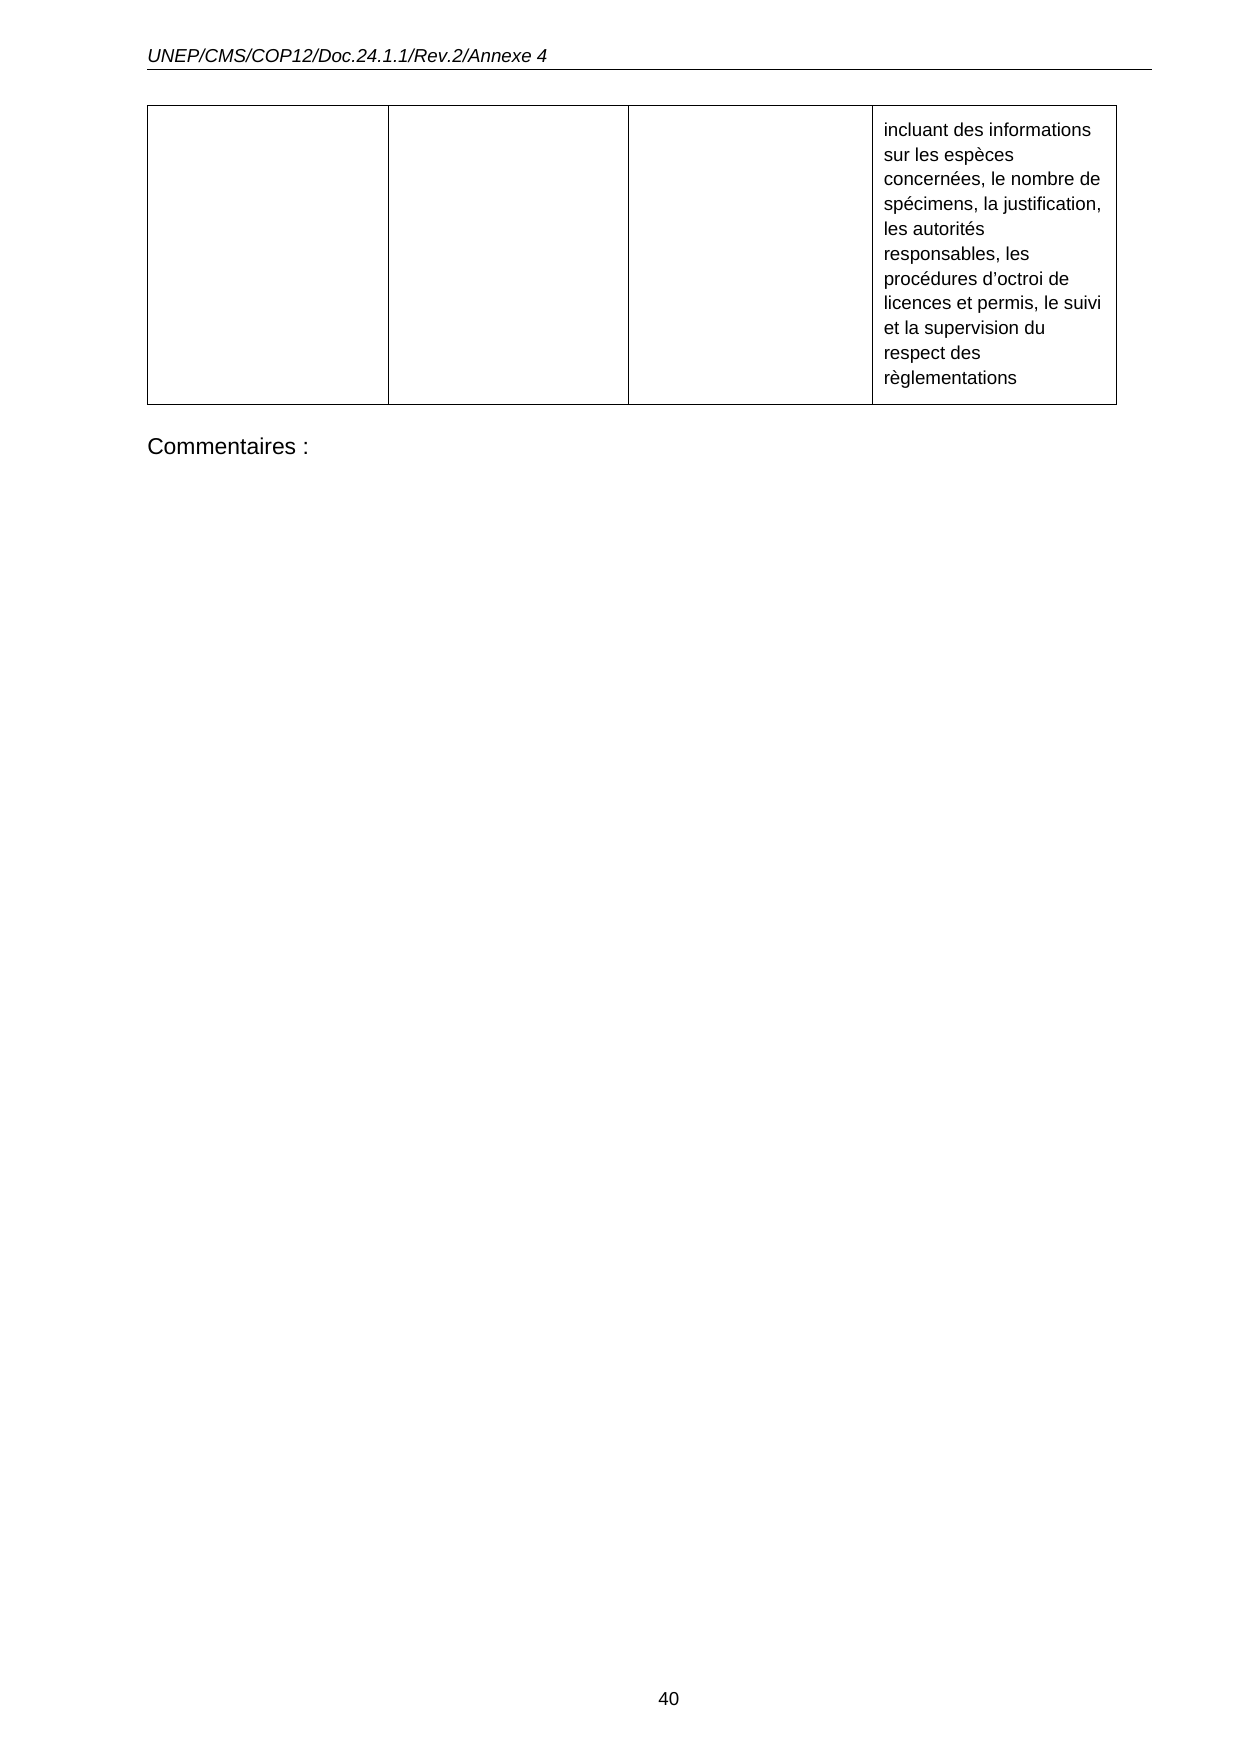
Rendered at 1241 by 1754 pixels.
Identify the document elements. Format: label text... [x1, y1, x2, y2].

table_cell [148, 106, 388, 404]
text Commentaires : [147, 433, 1152, 459]
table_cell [873, 106, 1116, 404]
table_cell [389, 106, 628, 404]
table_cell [629, 106, 872, 404]
